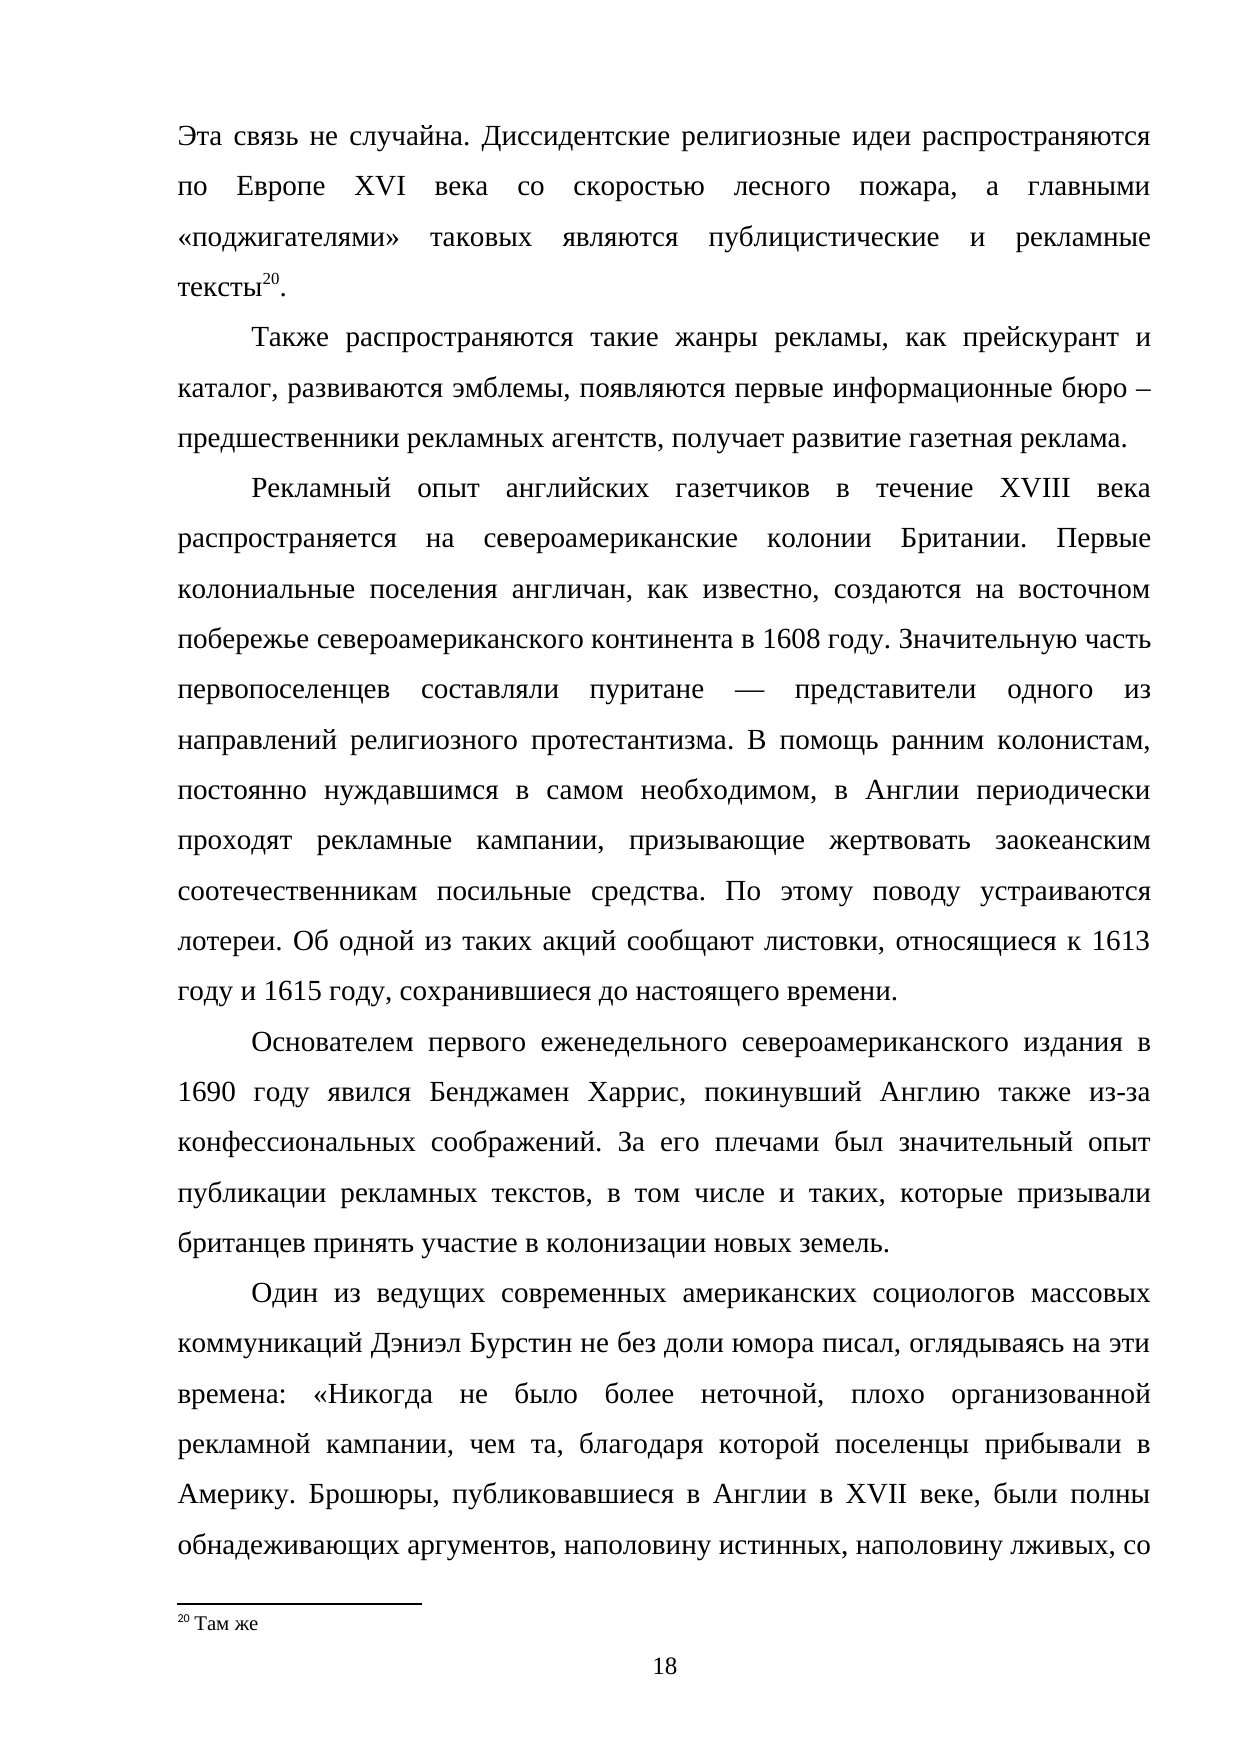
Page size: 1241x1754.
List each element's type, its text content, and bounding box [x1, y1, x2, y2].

text Рекламный опыт английских газетчиков в течение XVIII века распространяется на североамериканские колонии Британии. Первые колониальные поселения англичан, как известно, создаются на восточном побережье североамериканского континента в 1608 году. Значительную часть первопоселенцев составляли пуритане — представители одного из направлений религиозного протестантизма. В помощь ранним колонистам, постоянно нуждавшимся в самом необходимом, в Англии периодически проходят рекламные кампании, призывающие жертвовать заокеанским соотечественникам посильные средства. По этому поводу устраиваются лотереи. Об одной из таких акций сообщают листовки, относящиеся к 1613 году и 1615 году, сохранившиеся до настоящего времени. [177, 470, 1152, 1007]
text Основателем первого еженедельного североамериканского издания в 1690 году явился Бенджамен Харрис, покинувший Англию также из-за конфессиональных соображений. За его плечами был значительный опыт публикации рекламных текстов, в том числе и таких, которые призывали британцев принять участие в колонизации новых земель. [177, 1024, 1152, 1258]
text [177, 1275, 1152, 1560]
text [177, 118, 1152, 303]
text Также распространяются такие жанры рекламы, как прейскурант и каталог, развиваются эмблемы, появляются первые информационные бюро – предшественники рекламных агентств, получает развитие газетная реклама. [177, 319, 1152, 453]
